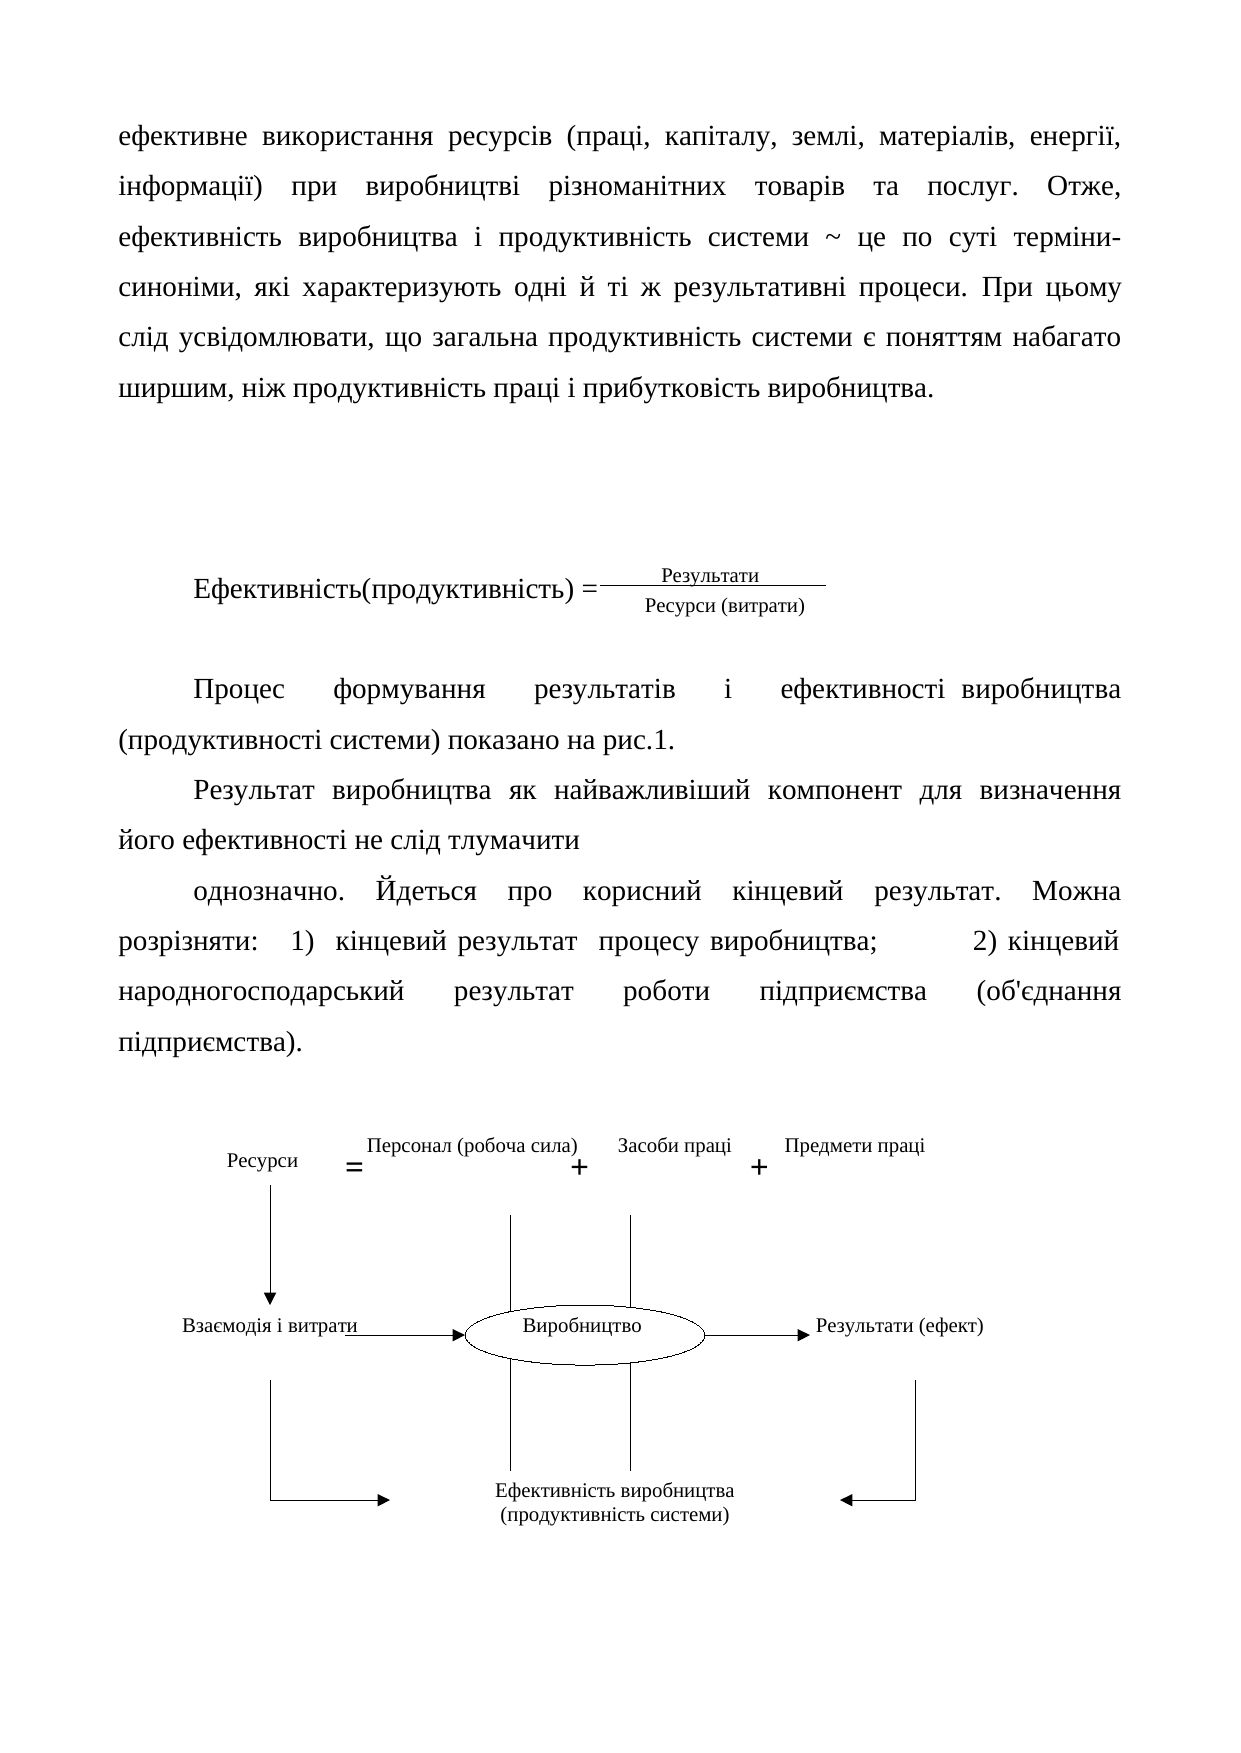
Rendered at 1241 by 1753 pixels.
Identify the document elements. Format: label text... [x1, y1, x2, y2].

text Процес формування результатів і ефективності виробництва (продуктивності системи) показано на рис.1. [118, 672, 1122, 755]
text Результат виробництва як найважливіший компонент для визначення його ефективності не слід тлумачити [118, 772, 1122, 856]
text однозначно. Йдеться про корисний кінцевий результат. Можна розрізняти: 1) кінцевий результат процесу виробництва; 2) кінцевий народногосподарський результат роботи підприємства (об'єднання підприємства). [118, 873, 1122, 1057]
text Ефективність(продуктивність) = [118, 571, 1122, 604]
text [118, 118, 1122, 403]
